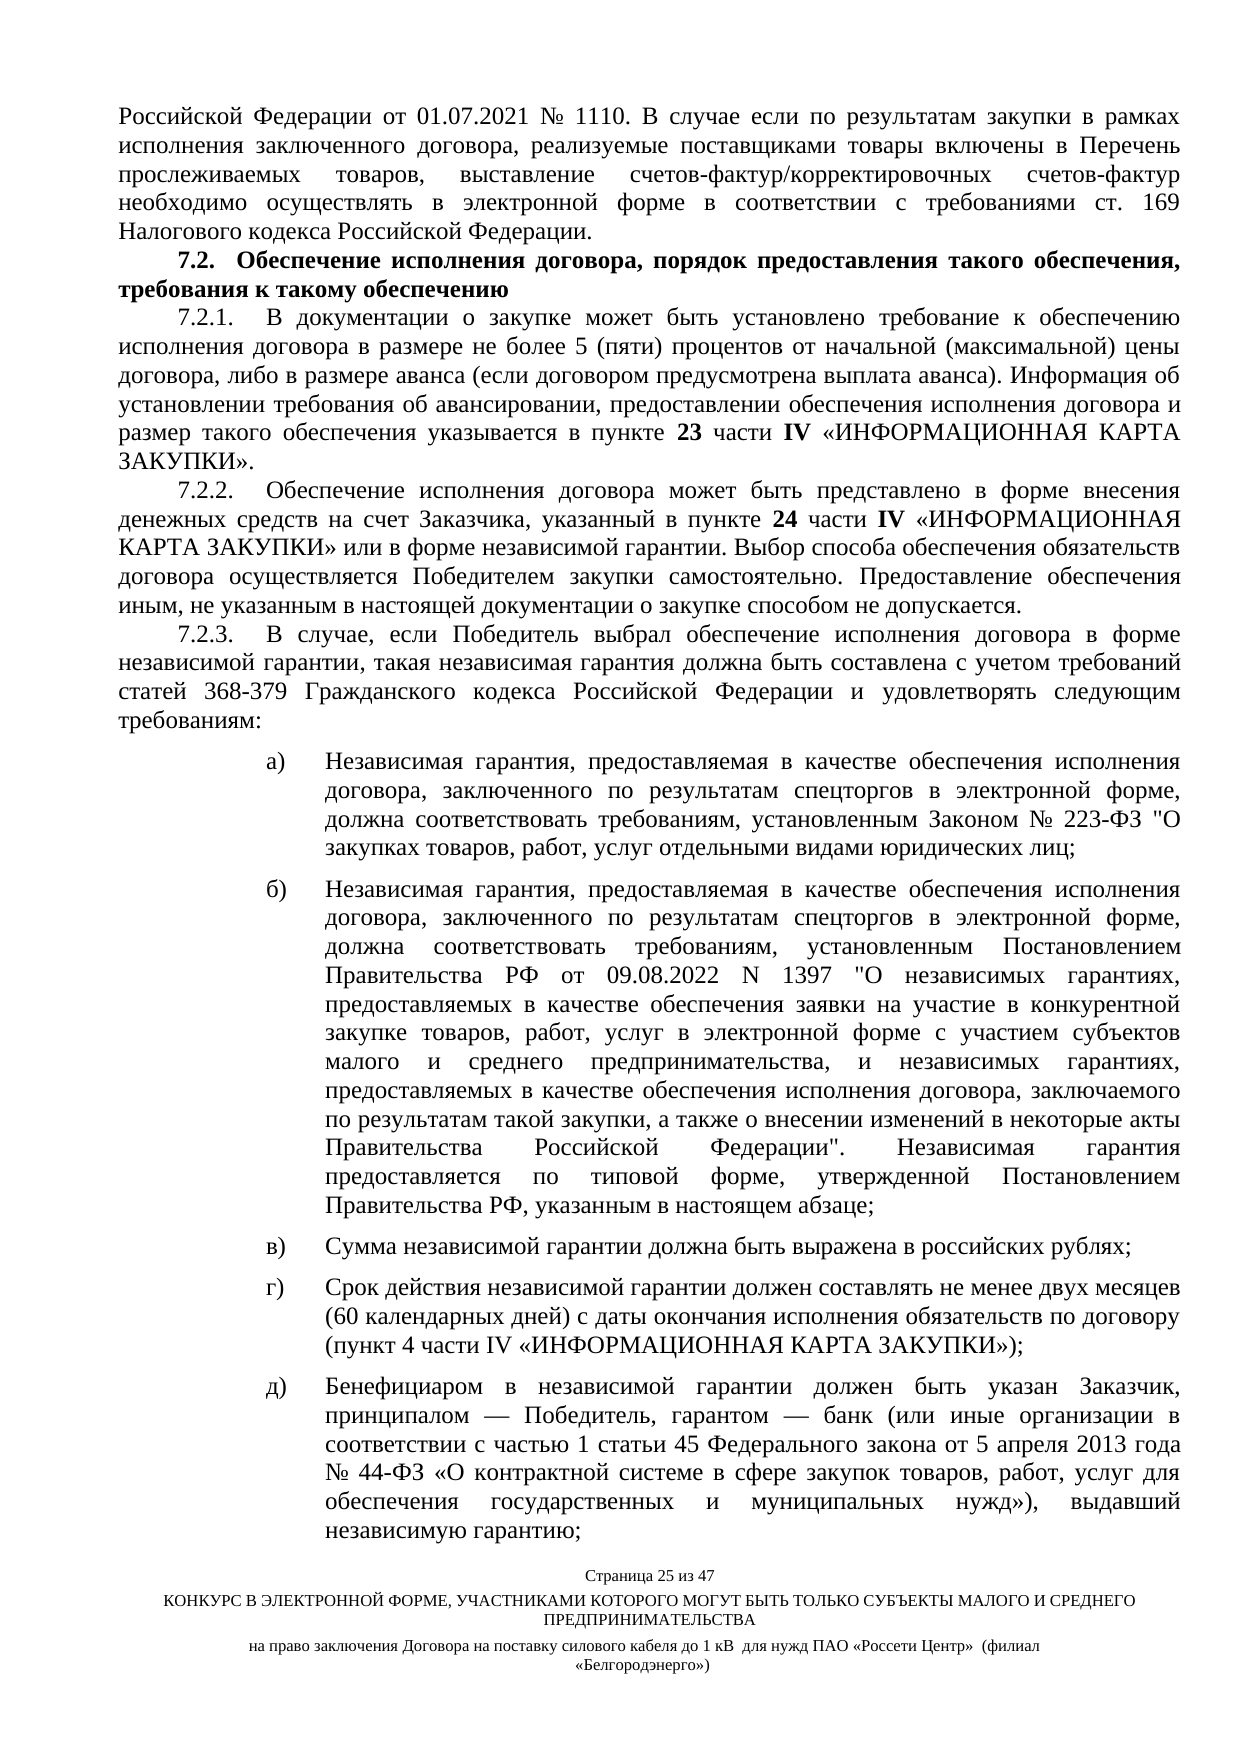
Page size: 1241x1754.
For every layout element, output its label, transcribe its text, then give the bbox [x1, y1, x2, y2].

list Сумма независимой гарантии должна быть выражена в российских рублях; [266, 1231, 1181, 1260]
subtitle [118, 101, 1181, 245]
list Независимая гарантия, предоставляемая в качестве обеспечения исполнения договора, заключенного по результатам спецторгов в электронной форме, должна соответствовать требованиям, установленным Законом № 223-ФЗ "О закупках товаров, работ, услуг отдельными видами юридических лиц; [266, 746, 1181, 861]
list Независимая гарантия, предоставляемая в качестве обеспечения исполнения договора, заключенного по результатам спецторгов в электронной форме, должна соответствовать требованиям, установленным Постановлением Правительства РФ от 09.08.2022 N 1397 "О независимых гарантиях, предоставляемых в качестве обеспечения заявки на участие в конкурентной закупке товаров, работ, услуг в электронной форме с участием субъектов малого и среднего предпринимательства, и независимых гарантиях, предоставляемых в качестве обеспечения исполнения договора, заключаемого по результатам такой закупки, а также о внесении изменений в некоторые акты Правительства Российской Федерации". Независимая гарантия предоставляется по типовой форме, утвержденной Постановлением Правительства РФ, указанным в настоящем абзаце; [266, 874, 1181, 1219]
subtitle Обеспечение исполнения договора, порядок предоставления такого обеспечения, требования к такому обеспечению [118, 245, 1181, 302]
subtitle В случае, если Победитель выбрал обеспечение исполнения договора в форме независимой гарантии, такая независимая гарантия должна быть составлена с учетом требований статей 368-379 Гражданского кодекса Российской Федерации и удовлетворять следующим требованиям: [118, 619, 1181, 734]
subtitle В документации о закупке может быть установлено требование к обеспечению исполнения договора в размере не более 5 (пяти) процентов от начальной (максимальной) цены договора, либо в размере аванса (если договором предусмотрена выплата аванса). Информация об установлении требования об авансировании, предоставлении обеспечения исполнения договора и размер такого обеспечения указывается в пункте 23 части IV «ИНФОРМАЦИОННАЯ КАРТА ЗАКУПКИ». [118, 302, 1181, 475]
subtitle Обеспечение исполнения договора может быть представлено в форме внесения денежных средств на счет Заказчика, указанный в пункте 24 части IV «ИНФОРМАЦИОННАЯ КАРТА ЗАКУПКИ» или в форме независимой гарантии. Выбор способа обеспечения обязательств договора осуществляется Победителем закупки самостоятельно. Предоставление обеспечения иным, не указанным в настоящей документации о закупке способом не допускается. [118, 475, 1181, 619]
list Бенефициаром в независимой гарантии должен быть указан Заказчик, принципалом — Победитель, гарантом — банк (или иные организации в соответствии с частью 1 статьи 45 Федерального закона от 5 апреля 2013 года № 44-ФЗ «О контрактной системе в сфере закупок товаров, работ, услуг для обеспечения государственных и муниципальных нужд»), выдавший независимую гарантию; [266, 1371, 1181, 1544]
list Срок действия независимой гарантии должен составлять не менее двух месяцев (60 календарных дней) с даты окончания исполнения обязательств по договору (пункт 4 части IV «ИНФОРМАЦИОННАЯ КАРТА ЗАКУПКИ»); [266, 1272, 1181, 1359]
